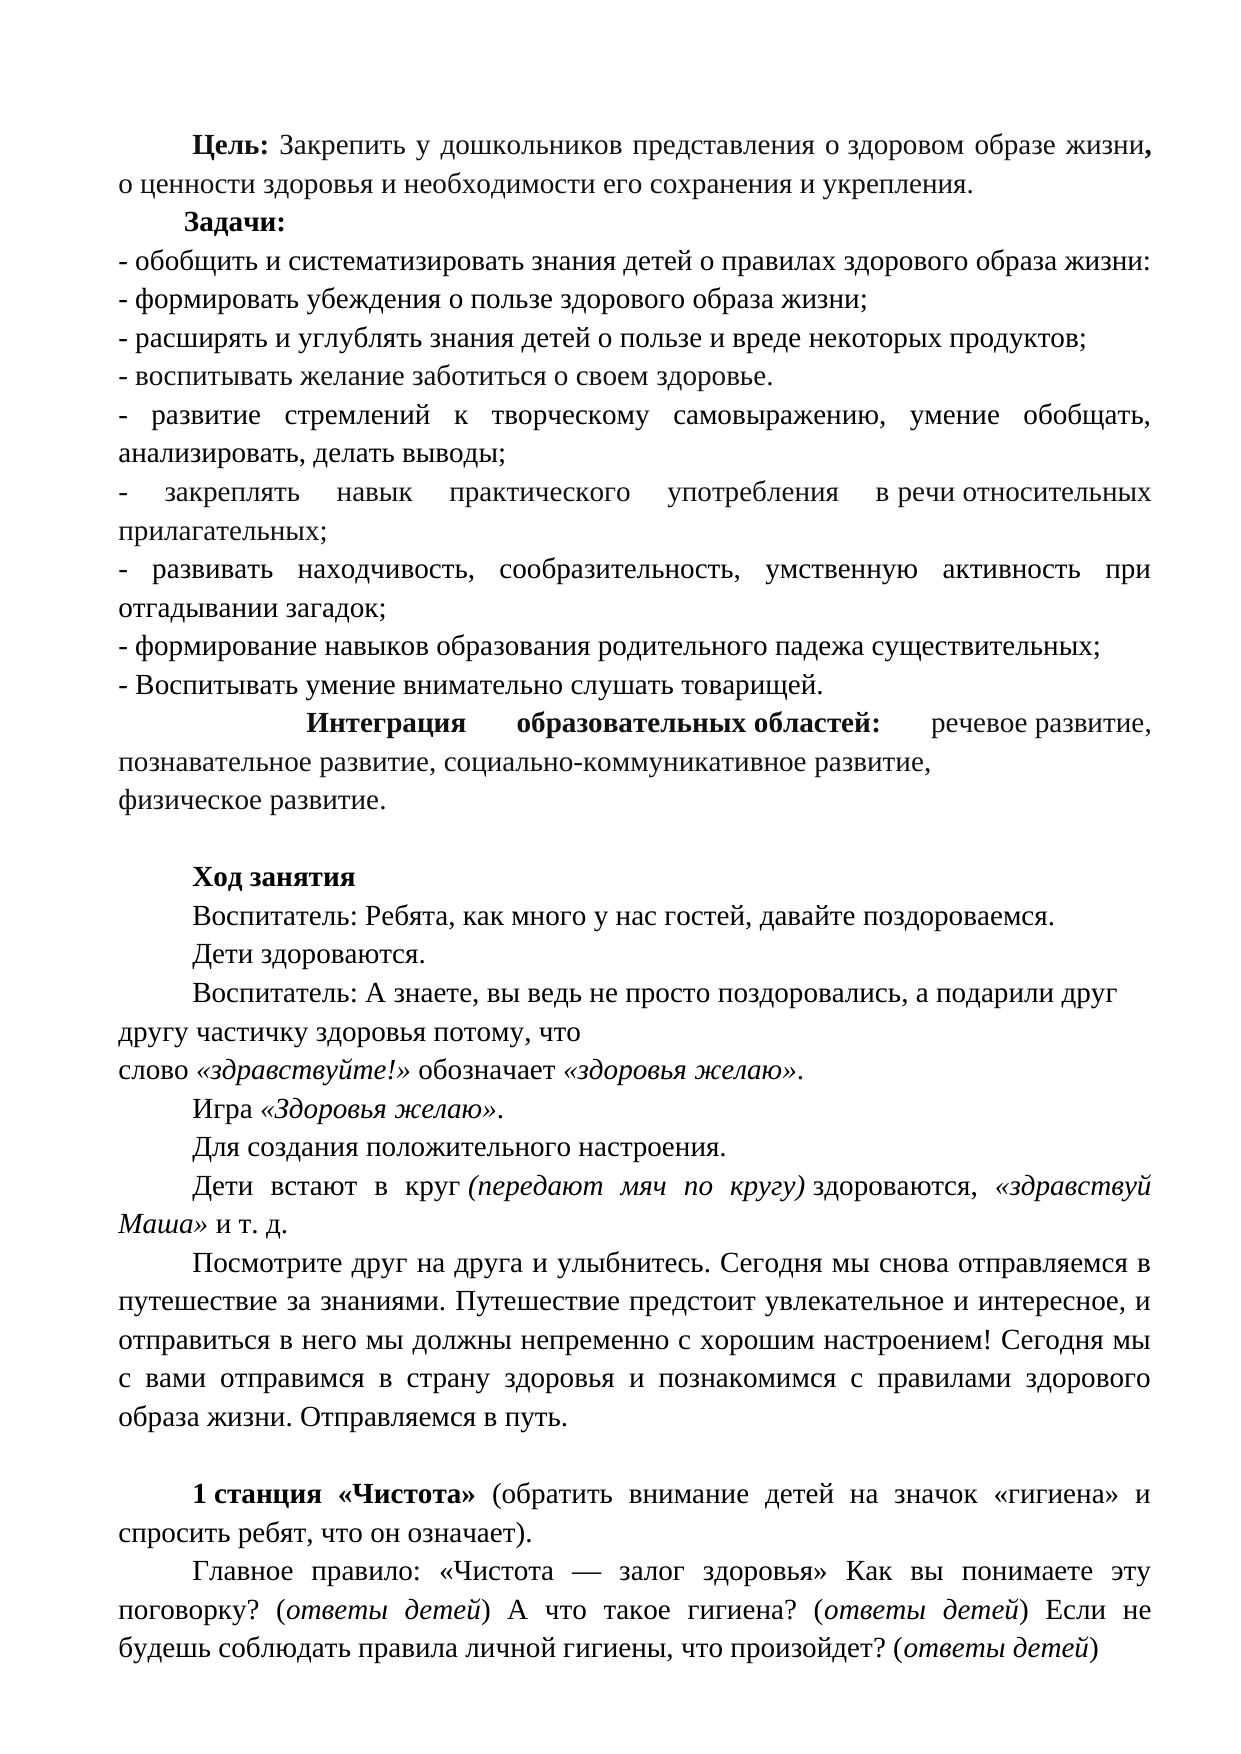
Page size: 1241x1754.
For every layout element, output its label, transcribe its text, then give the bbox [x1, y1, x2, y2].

text Интеграция образовательных областей: речевое развитие, познавательное развитие, социально-коммуникативное развитие, [118, 705, 1152, 777]
text - обобщить и систематизировать знания детей о правилах здорового образа жизни: [118, 243, 1152, 276]
text Игра «Здоровья желаю». [118, 1091, 1152, 1124]
text Задачи: [118, 204, 1152, 238]
text - воспитывать желание заботиться о своем здоровье. [118, 358, 1152, 392]
text физическое развитие. [118, 782, 1152, 816]
text Воспитатель: А знаете, вы ведь не просто поздоровались, а подарили друг другу частичку здоровья потому, что слово «здравствуйте!» обозначает «здоровья желаю». [118, 975, 1152, 1086]
text - формирование навыков образования родительного падежа существительных; [118, 628, 1152, 662]
text - развитие стремлений к творческому самовыражению, умение обобщать, анализировать, делать выводы; [118, 397, 1152, 469]
text Главное правило: «Чистота — залог здоровья» Как вы понимаете эту поговорку? (ответы детей) А что такое гигиена? (ответы детей) Если не будешь соблюдать правила личной гигиены, что произойдет? (ответы детей) [118, 1553, 1152, 1664]
text - Воспитывать умение внимательно слушать товарищей. [118, 667, 1152, 700]
text Дети встают в круг (передают мяч по кругу) здороваются, «здравствуй Маша» и т. д. [118, 1168, 1152, 1240]
text Для создания положительного настроения. [118, 1129, 1152, 1163]
text Цель: Закрепить у дошкольников представления о здоровом образе жизни, о ценности здоровья и необходимости его сохранения и укрепления. [118, 127, 1152, 199]
text Ход занятия [118, 859, 1152, 893]
text - формировать убеждения о пользе здорового образа жизни; [118, 281, 1152, 315]
text Воспитатель: Ребята, как много у нас гостей, давайте поздороваемся. [118, 898, 1152, 932]
text - развивать находчивость, сообразительность, умственную активность при отгадывании загадок; [118, 551, 1152, 623]
text - расширять и углублять знания детей о пользе и вреде некоторых продуктов; [118, 320, 1152, 353]
text 1 станция «Чистота» (обратить внимание детей на значок «гигиена» и спросить ребят, что он означает). [118, 1476, 1152, 1548]
text Дети здороваются. [118, 937, 1152, 970]
text - закреплять навык практического употребления в речи относительных прилагательных; [118, 474, 1152, 546]
text Посмотрите друг на друга и улыбнитесь. Сегодня мы снова отправляемся в путешествие за знаниями. Путешествие предстоит увлекательное и интересное, и отправиться в него мы должны непременно с хорошим настроением! Сегодня мы с вами отправимся в страну здоровья и познакомимся с правилами здорового образа жизни. Отправляемся в путь. [118, 1245, 1152, 1433]
